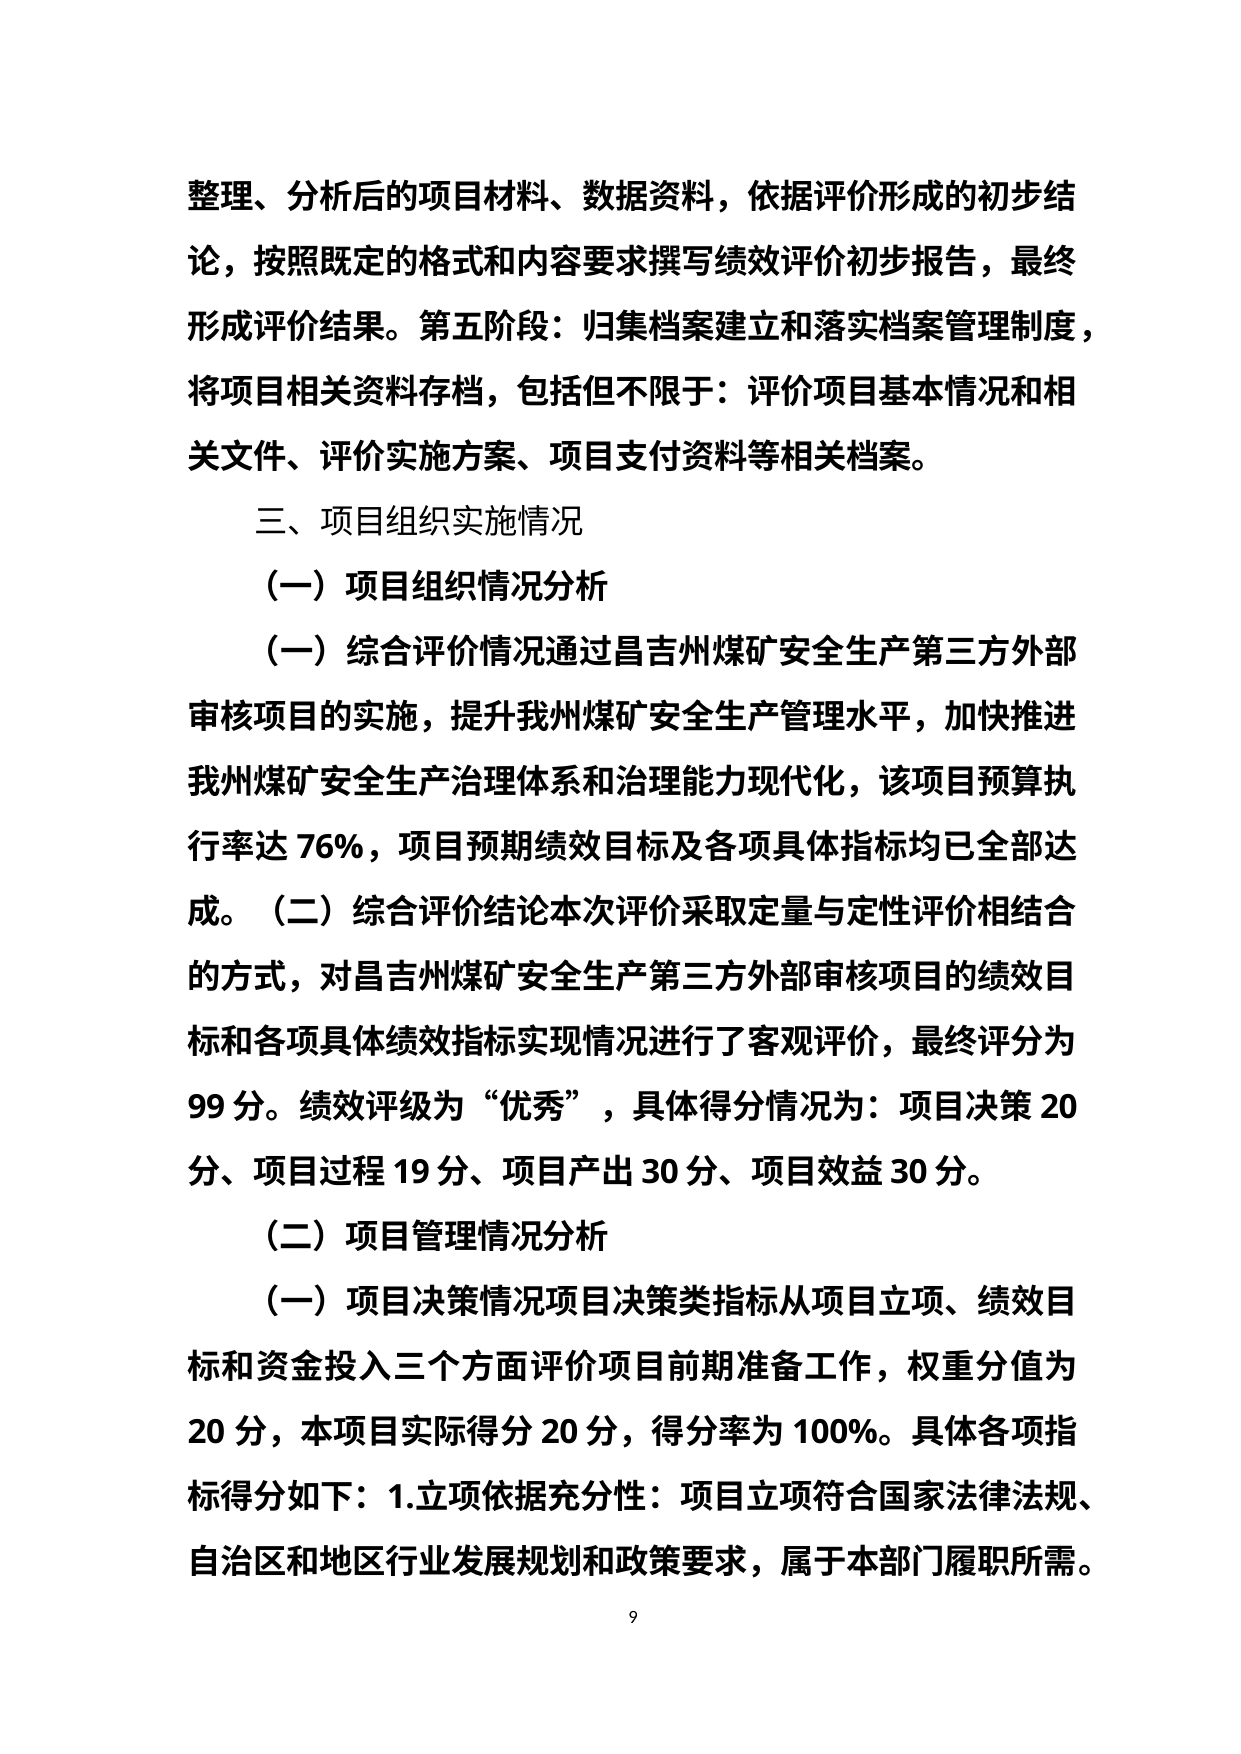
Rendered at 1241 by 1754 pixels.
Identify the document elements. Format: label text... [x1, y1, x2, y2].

text （一）项目组织情况分析 [187, 552, 1078, 617]
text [187, 1267, 1078, 1592]
text （二）项目管理情况分析 [187, 1202, 1078, 1267]
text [187, 162, 1078, 487]
text （一）综合评价情况通过昌吉州煤矿安全生产第三方外部审核项目的实施，提升我州煤矿安全生产管理水平，加快推进我州煤矿安全生产治理体系和治理能力现代化，该项目预算执行率达76%，项目预期绩效目标及各项具体指标均已全部达成。（二）综合评价结论本次评价采取定量与定性评价相结合的方式，对昌吉州煤矿安全生产第三方外部审核项目的绩效目标和各项具体绩效指标实现情况进行了客观评价，最终评分为99分。绩效评级为“优秀”，具体得分情况为：项目决策20分、项目过程19分、项目产出30分、项目效益30分。 [187, 617, 1078, 1202]
text 三、项目组织实施情况 [187, 487, 1078, 552]
